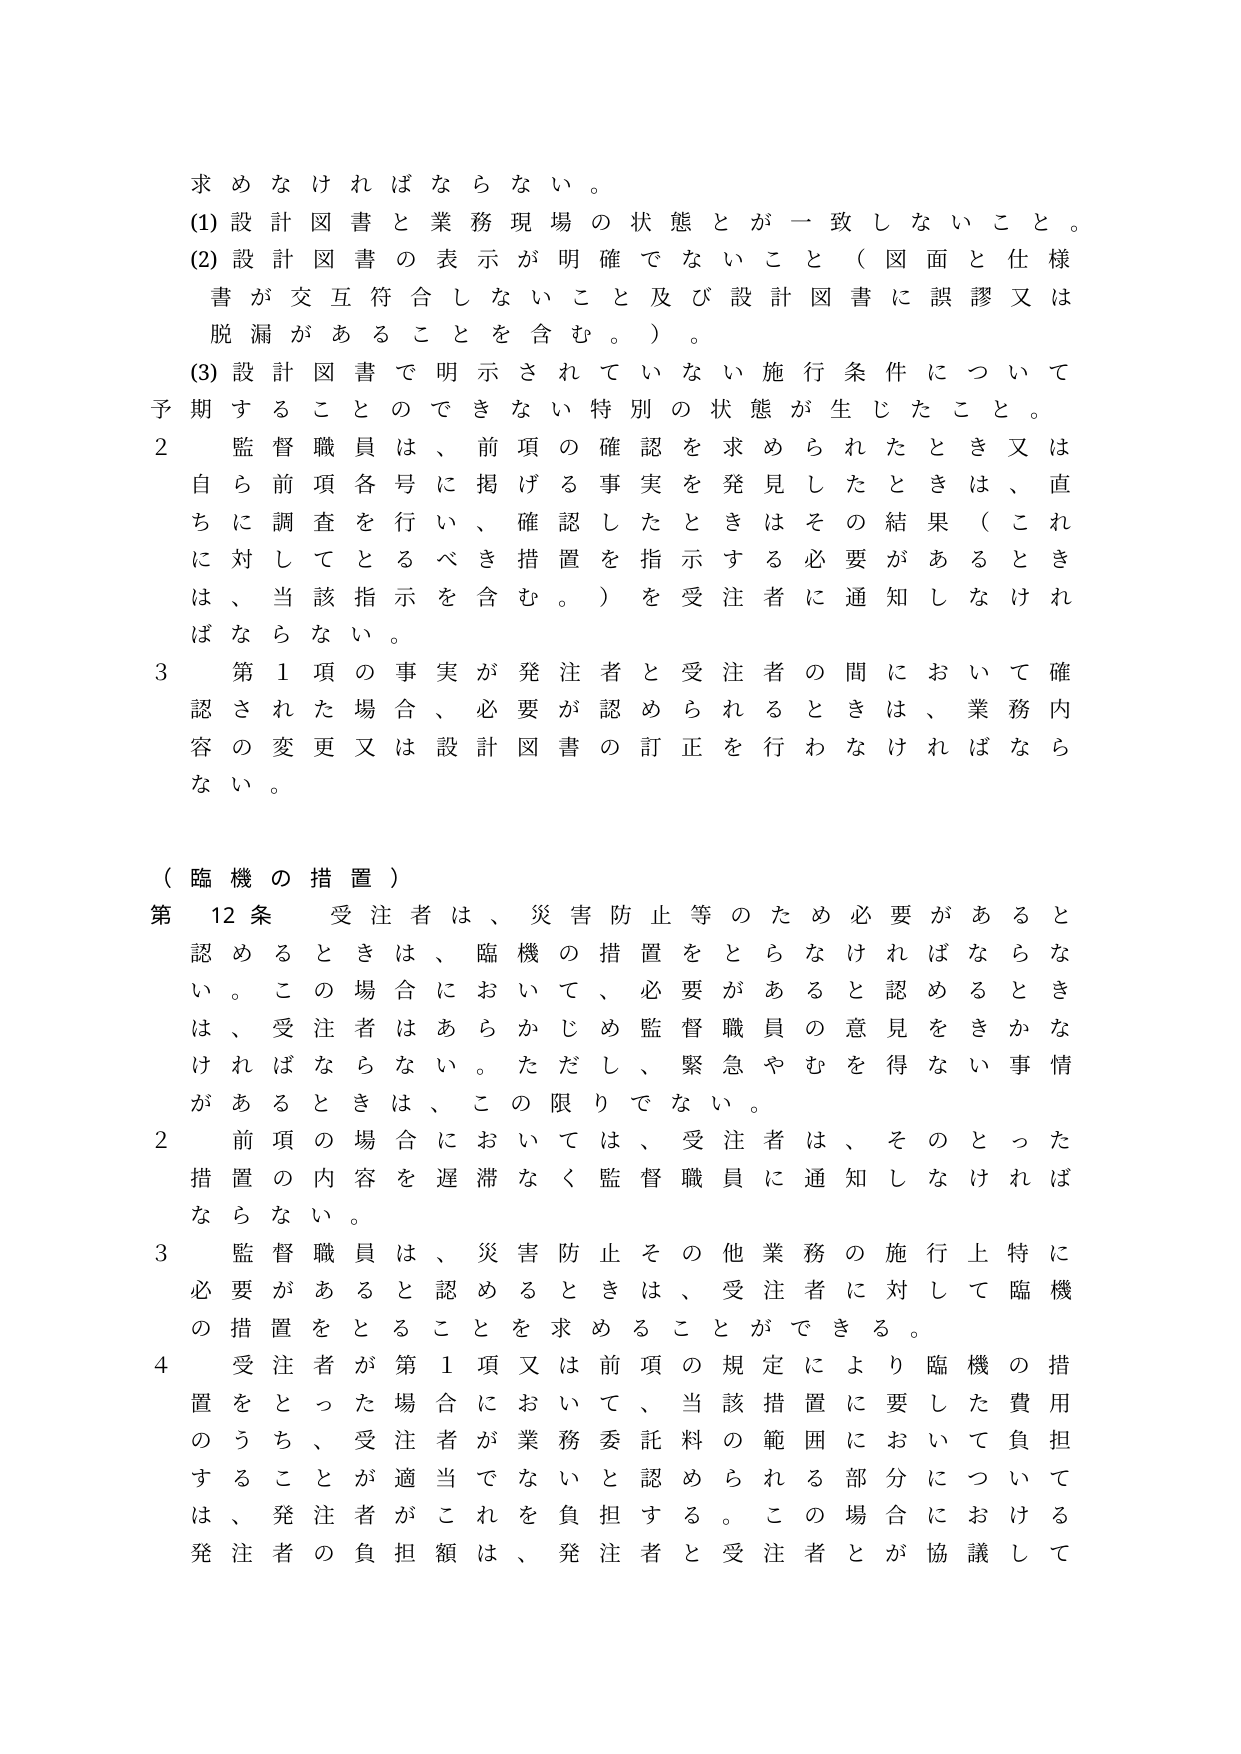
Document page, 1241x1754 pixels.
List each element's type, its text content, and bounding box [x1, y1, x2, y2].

text (3) 設計図書で明示されていない施行条件について予期することのできない特別の状態が生じたこと。 [150, 352, 1090, 427]
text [150, 164, 1090, 202]
text (2) 設計図書の表示が明確でないこと（図面と仕様書が交互符合しないこと及び設計図書に誤謬又は脱漏があることを含む。）。 [170, 239, 1090, 352]
text （臨機の措置） [150, 858, 1090, 896]
text ２ 前項の場合においては、受注者は、そのとった措置の内容を遅滞なく監督職員に通知しなければならない。 [150, 1121, 1090, 1233]
text ２ 監督職員は、前項の確認を求められたとき又は自ら前項各号に掲げる事実を発見したときは、直ちに調査を行い、確認したときはその結果（これに対してとるべき措置を指示する必要があるときは、当該指示を含む。）を受注者に通知しなければならない。 [150, 427, 1090, 652]
text ３ 第１項の事実が発注者と受注者の間において確認された場合、必要が認められるときは、業務内容の変更又は設計図書の訂正を行わなければならない。 [150, 652, 1090, 802]
text (1) 設計図書と業務現場の状態とが一致しないこと。 [150, 202, 1090, 239]
text ３ 監督職員は、災害防止その他業務の施行上特に必要があると認めるときは、受注者に対して臨機の措置をとることを求めることができる。 [150, 1233, 1090, 1346]
text 第 12 条 受注者は、災害防止等のため必要があると認めるときは、臨機の措置をとらなければならない。この場合において、必要があると認めるときは、受注者はあらかじめ監督職員の意見をきかなければならない。ただし、緊急やむを得ない事情があるときは、この限りでない。 [150, 896, 1090, 1121]
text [150, 1346, 1090, 1571]
